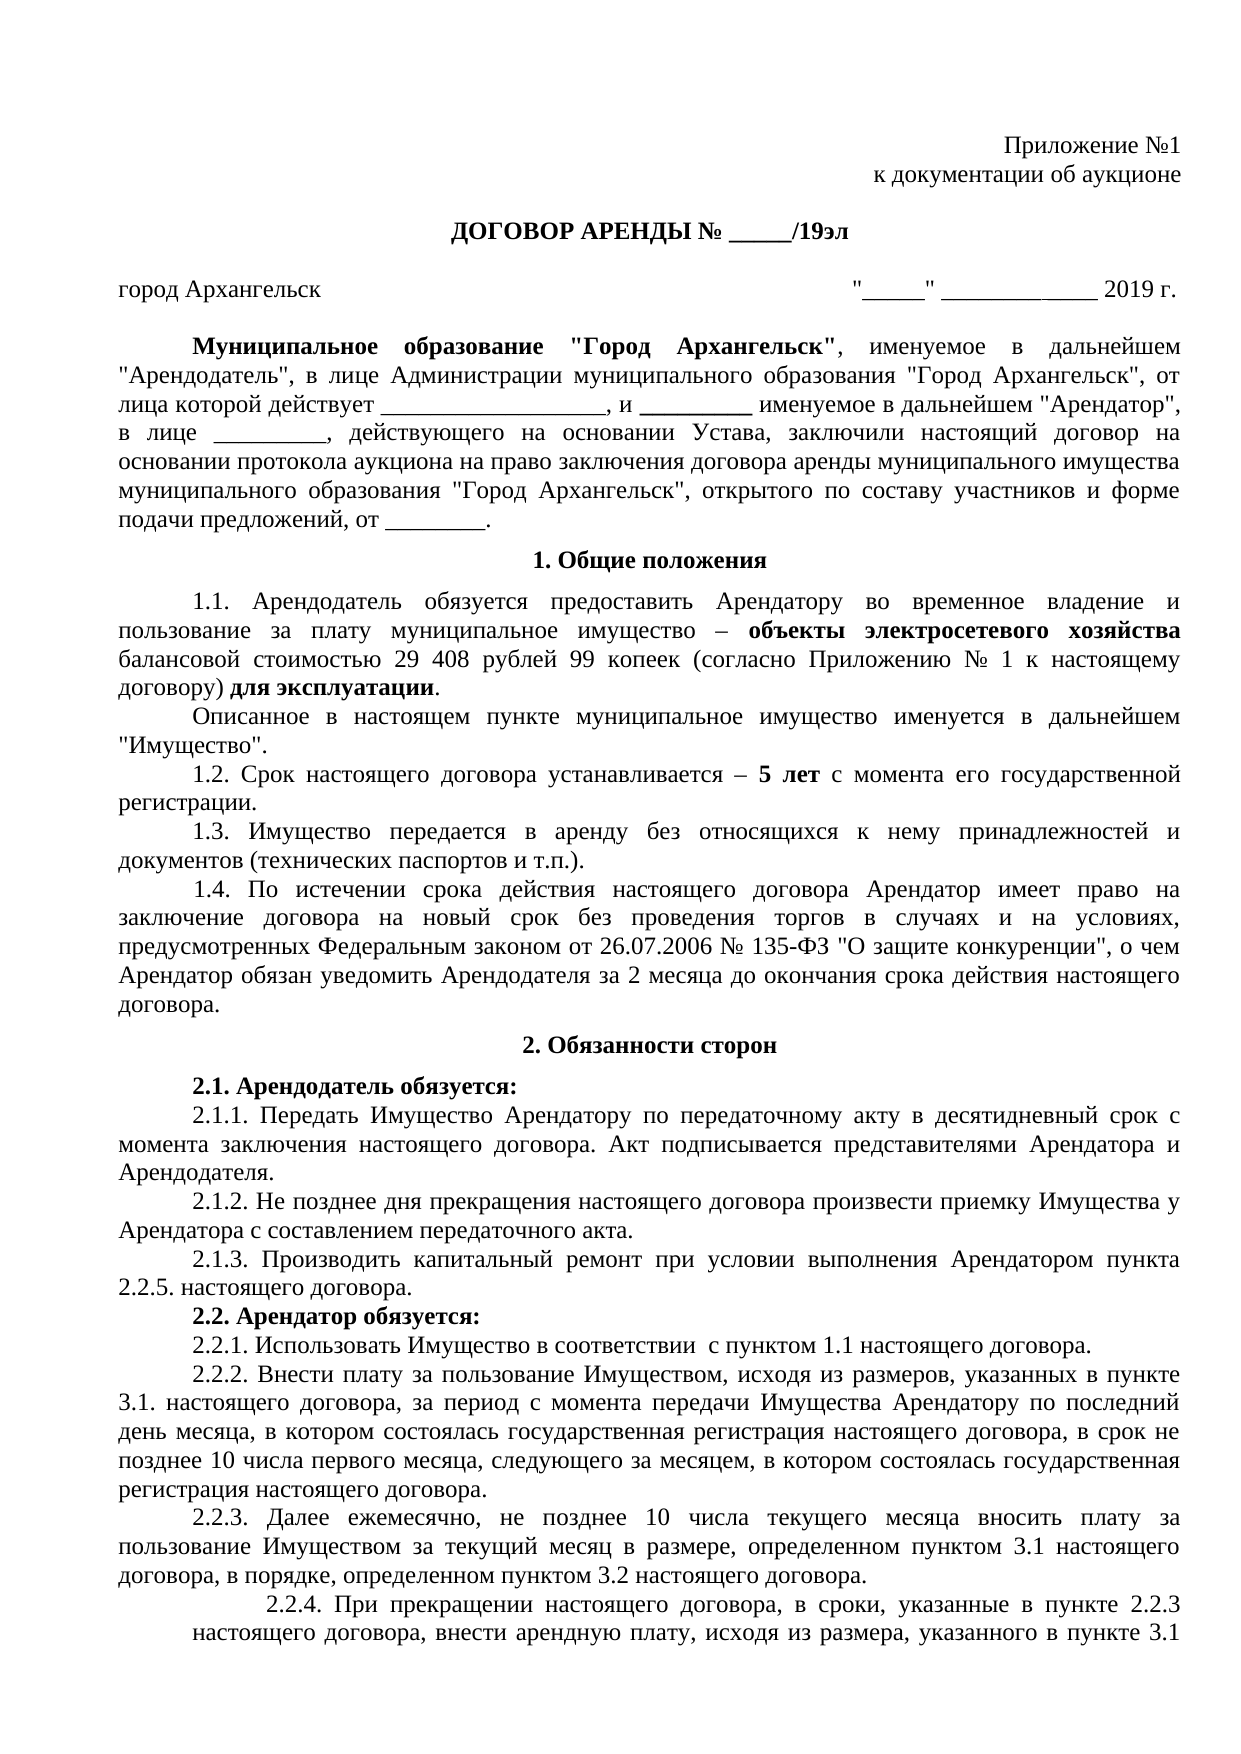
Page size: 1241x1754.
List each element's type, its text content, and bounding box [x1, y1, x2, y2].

text Описанное в настоящем пункте муниципальное имущество именуется в дальнейшем "Имущество". [118, 701, 1181, 759]
text 2.2.1. Использовать Имущество в соответствии с пунктом 1.1 настоящего договора. [118, 1330, 1181, 1359]
text город Архангельск "_____" ________ ____ 2019 г. [118, 274, 1181, 302]
text Приложение №1 [118, 130, 1181, 159]
text 2.1.2. Не позднее дня прекращения настоящего договора произвести приемку Имущества у Арендатора с составлением передаточного акта. [118, 1186, 1181, 1244]
text 2.2. Арендатор обязуется: [118, 1301, 1181, 1330]
text ДОГОВОР АРЕНДЫ № _____/19эл [118, 216, 1181, 245]
text 2.2.3. Далее ежемесячно, не позднее 10 числа текущего месяца вносить плату за пользование Имуществом за текущий месяц в размере, определенном пунктом 3.1 настоящего договора, в порядке, определенном пунктом 3.2 настоящего договора. [118, 1502, 1181, 1589]
text 2. Обязанности сторон [118, 1030, 1181, 1059]
text 1.3. Имущество передается в аренду без относящихся к нему принадлежностей и документов (технических паспортов и т.п.). [118, 816, 1181, 874]
text 2.1. Арендодатель обязуется: [118, 1071, 1181, 1100]
text 2.2.2. Внести плату за пользование Имуществом, исходя из размеров, указанных в пункте 3.1. настоящего договора, за период с момента передачи Имущества Арендатору по последний день месяца, в котором состоялась государственная регистрация настоящего договора, в срок не позднее 10 числа первого месяца, следующего за месяцем, в котором состоялась государственная регистрация настоящего договора. [118, 1359, 1181, 1502]
text 2.1.1. Передать Имущество Арендатору по передаточному акту в десятидневный срок с момента заключения настоящего договора. Акт подписывается представителями Арендатора и Арендодателя. [118, 1100, 1181, 1186]
text Муниципальное образование "Город Архангельск", именуемое в дальнейшем "Арендодатель", в лице Администрации муниципального образования "Город Архангельск", от лица которой действует __________________, и _________ именуемое в дальнейшем "Арендатор", в лице _________, действующего на основании Устава, заключили настоящий договор на основании протокола аукциона на право заключения договора аренды муниципального имущества муниципального образования "Город Архангельск", открытого по составу участников и форме подачи предложений, от ________. [118, 331, 1181, 532]
text 1.2. Срок настоящего договора устанавливается – 5 лет с момента его государственной регистрации. [118, 759, 1181, 816]
text 2.1.3. Производить капитальный ремонт при условии выполнения Арендатором пункта 2.2.5. настоящего договора. [118, 1244, 1181, 1301]
text 1. Общие положения [118, 545, 1181, 574]
text к документации об аукционе [118, 159, 1181, 187]
text 1.1. Арендодатель обязуется предоставить Арендатору во временное владение и пользование за плату муниципальное имущество – объекты электросетевого хозяйства балансовой стоимостью 29 408 рублей 99 копеек (согласно Приложению № 1 к настоящему договору) для эксплуатации. [118, 586, 1181, 701]
text 1.4. По истечении срока действия настоящего договора Арендатор имеет право на заключение договора на новый срок без проведения торгов в случаях и на условиях, предусмотренных Федеральным законом от 26.07.2006 № 135-ФЗ "О защите конкуренции", о чем Арендатор обязан уведомить Арендодателя за 2 месяца до окончания срока действия настоящего договора. [118, 874, 1181, 1017]
